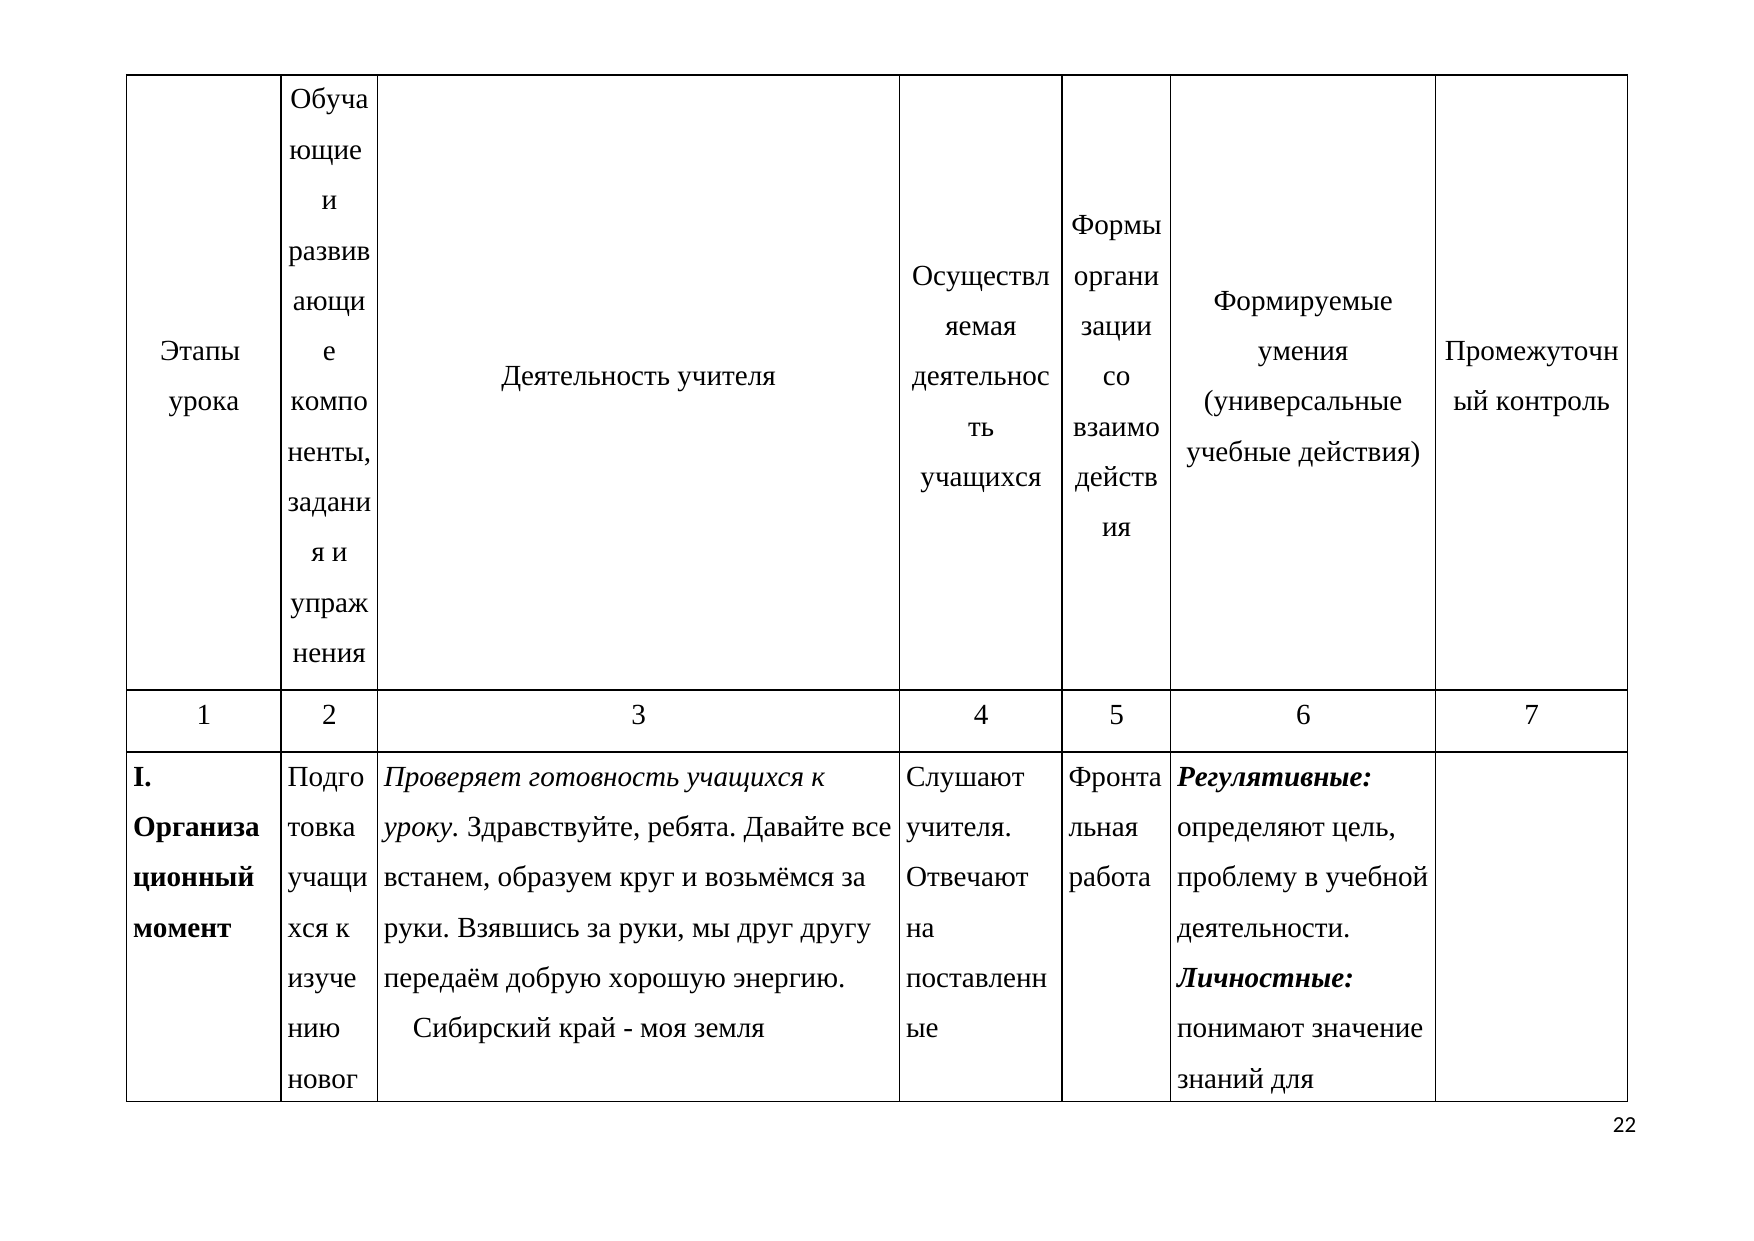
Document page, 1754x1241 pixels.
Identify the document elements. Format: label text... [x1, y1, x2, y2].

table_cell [378, 753, 899, 1101]
table_cell [1436, 753, 1627, 1101]
table_cell 1 [127, 691, 280, 751]
table_cell Фронтальная работа [1063, 753, 1170, 1101]
table_cell 2 [282, 691, 377, 751]
table_cell 3 [378, 691, 899, 751]
table_header Формируемые умения (универсальные учебные действия) [1171, 76, 1435, 689]
table_header Этапы урока [127, 76, 280, 689]
table_header Формы организации со взаимодействия [1063, 76, 1170, 689]
table_cell 4 [900, 691, 1061, 751]
table_header Обучающие и развивающие компоненты, задания и упражнения [282, 76, 377, 689]
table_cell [1171, 753, 1435, 1101]
table_cell 7 [1436, 691, 1627, 751]
table_cell 6 [1171, 691, 1435, 751]
table_cell 5 [1063, 691, 1170, 751]
table_header Осуществляемая деятельность учащихся [900, 76, 1061, 689]
table_header Промежуточный контроль [1436, 76, 1627, 689]
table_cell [127, 753, 280, 1101]
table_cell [282, 753, 377, 1101]
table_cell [900, 753, 1061, 1101]
table_header Деятельность учителя [378, 76, 899, 689]
